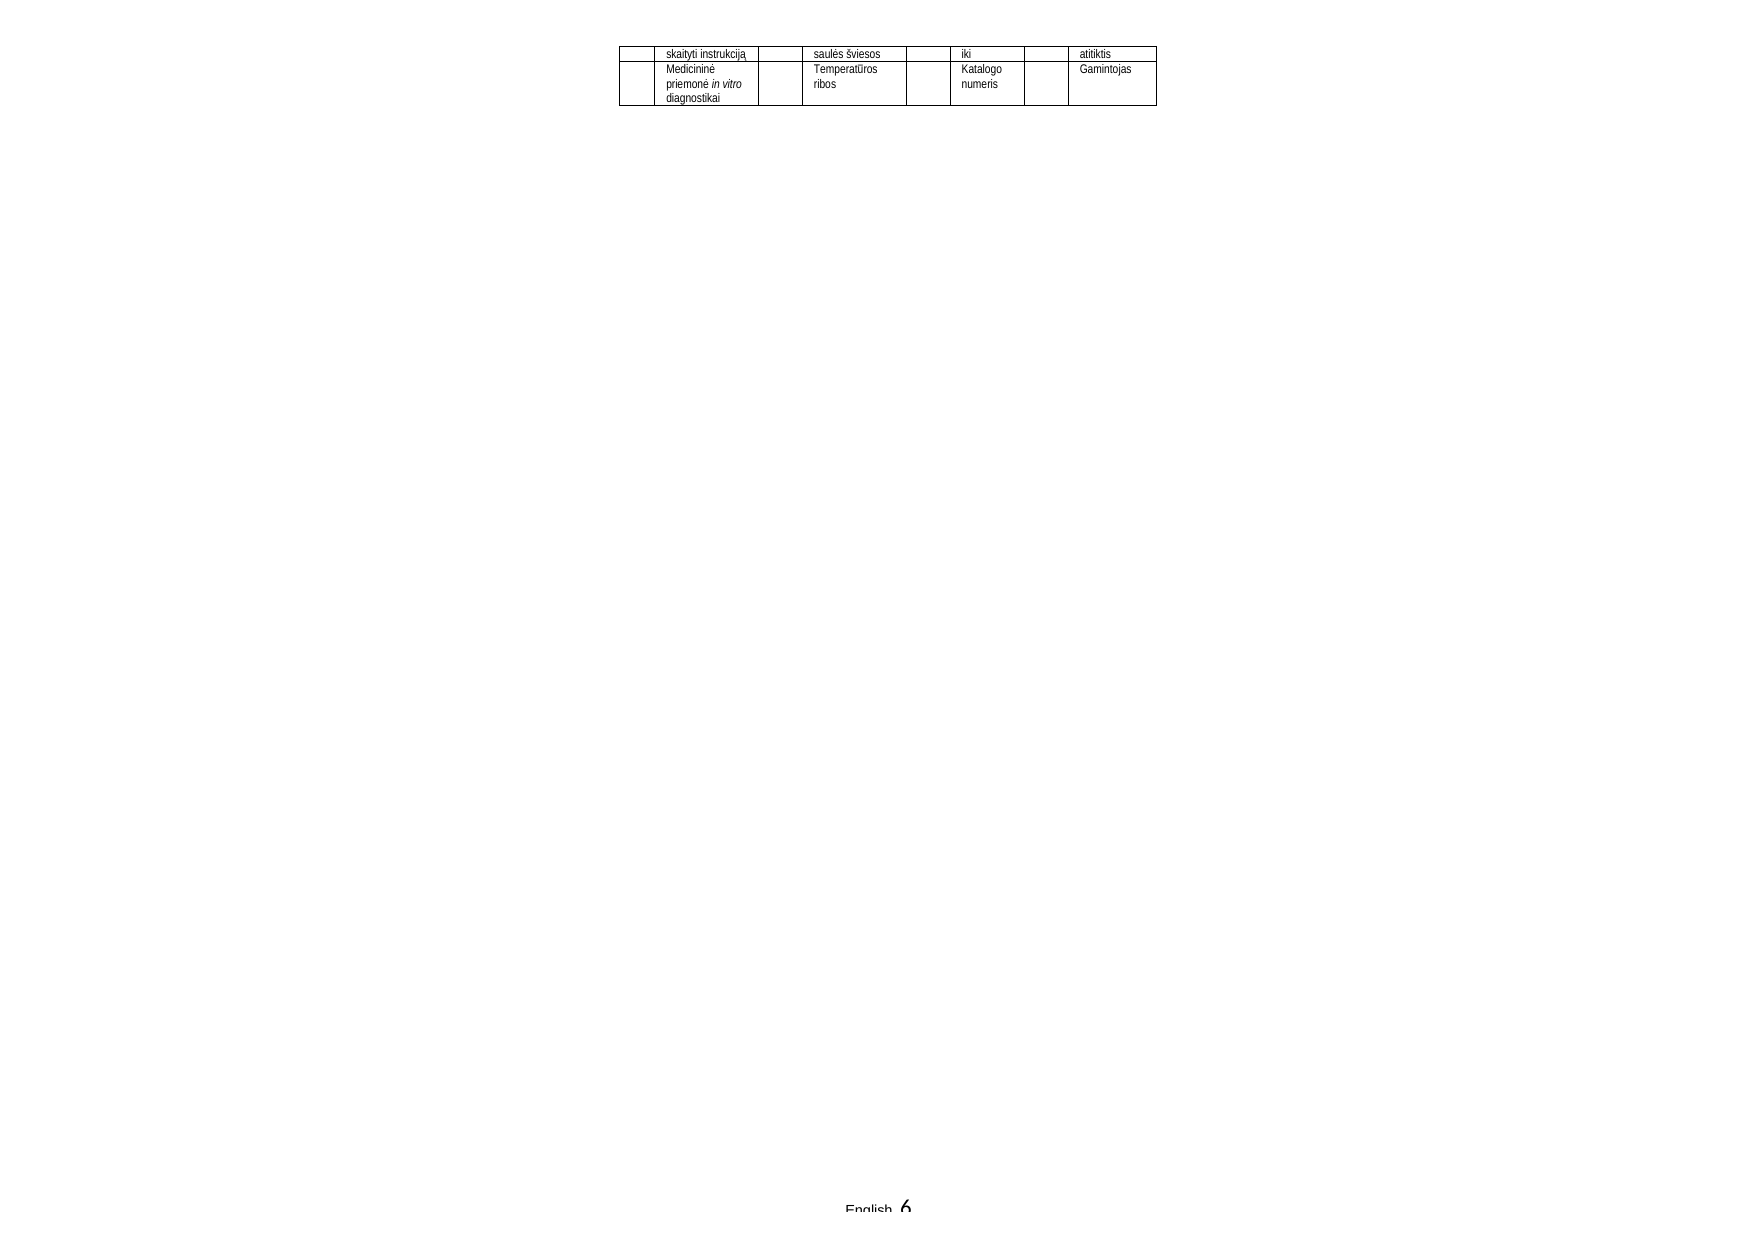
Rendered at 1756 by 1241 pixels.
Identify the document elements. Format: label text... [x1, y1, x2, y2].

table_cell [620, 47, 654, 61]
table_cell [759, 62, 802, 105]
table_cell [907, 47, 950, 61]
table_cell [803, 47, 906, 61]
table_cell [907, 62, 950, 105]
table_cell Temperatūros ribos [803, 62, 906, 105]
table_cell [1025, 47, 1068, 61]
table_cell Europos atitiktis [1069, 47, 1156, 61]
table_cell Panaudoti iki [951, 47, 1024, 61]
table_cell [759, 47, 802, 61]
table_cell [1025, 62, 1068, 105]
table_cell Katalogo numeris [951, 62, 1024, 105]
table_cell Medicininė priemonė in vitro diagnostikai [655, 62, 758, 105]
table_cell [655, 47, 758, 61]
table_cell [620, 62, 654, 105]
table_cell Gamintojas [1069, 62, 1156, 105]
